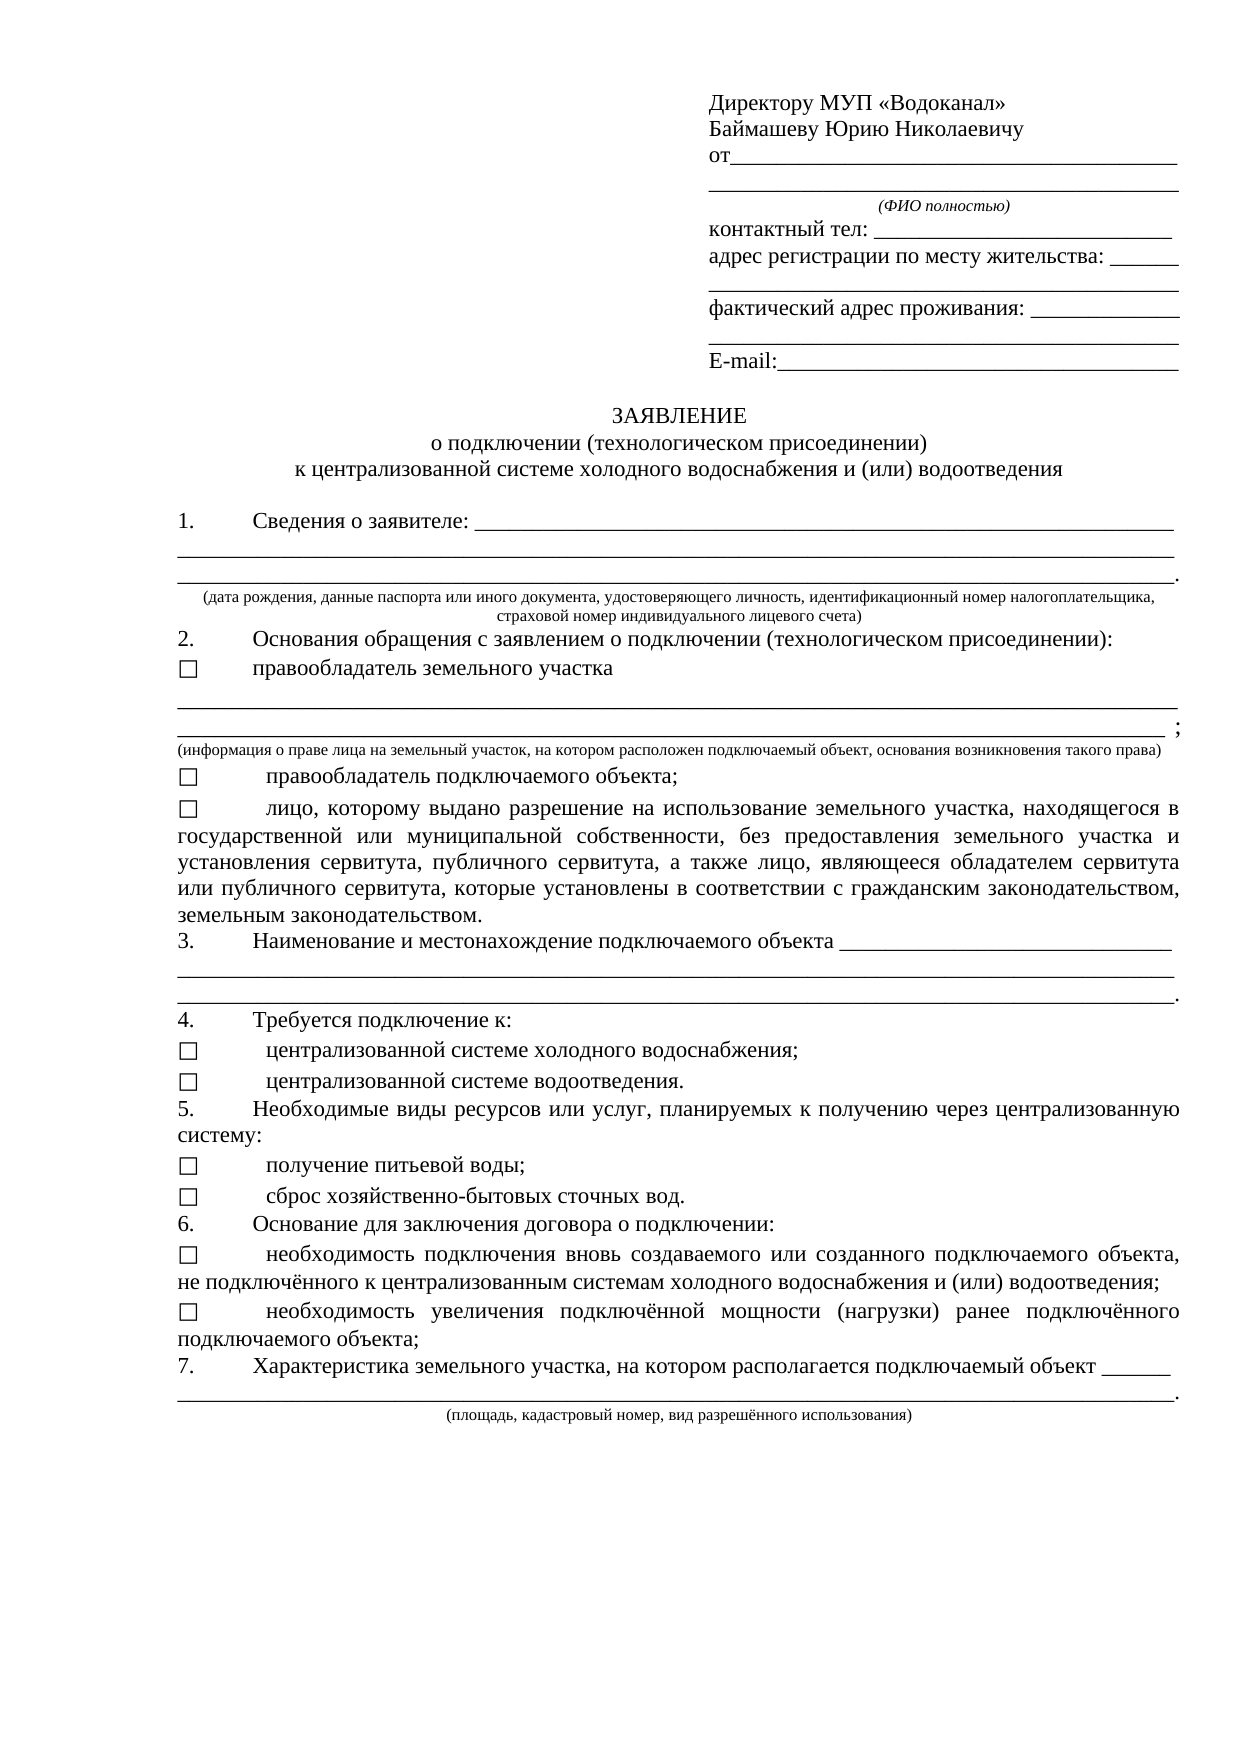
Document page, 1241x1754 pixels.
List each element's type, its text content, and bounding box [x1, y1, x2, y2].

list Сведения о заявителе: _____________________________________________________________ [177, 508, 1181, 534]
text E-mail:___________________________________ [709, 347, 1181, 373]
text фактический адрес проживания: _____________ [709, 294, 1181, 321]
list правообладатель земельного участка [177, 651, 1181, 683]
text (площадь, кадастровый номер, вид разрешённого использования) [177, 1404, 1181, 1424]
list Характеристика земельного участка, на котором располагается подключаемый объект ______ [177, 1352, 1181, 1378]
text Директору МУП «Водоканал» [709, 89, 1181, 115]
text (дата рождения, данные паспорта или иного документа, удостоверяющего личность, идентификационный номер налогоплательщика, страховой номер индивидуального лицевого счета) [177, 587, 1181, 625]
text Баймашеву Юрию Николаевичу [709, 115, 1181, 141]
text _______________________________________________________________________________________ [177, 534, 1181, 560]
list сброс хозяйственно-бытовых сточных вод. [177, 1179, 1181, 1210]
text о подключении (технологическом присоединении) [177, 428, 1181, 455]
text к централизованной системе холодного водоснабжения и (или) водоотведения [177, 455, 1181, 481]
list централизованной системе водоотведения. [177, 1064, 1181, 1095]
text ______________________________________________________________________________________________________________________________________________________________________________. [177, 953, 1181, 1006]
list Основание для заключения договора о подключении: [177, 1210, 1181, 1237]
list Основания обращения с заявлением о подключении (технологическом присоединении): [177, 625, 1181, 651]
list необходимость подключения вновь создаваемого или созданного подключаемого объекта, не подключённого к централизованным системам холодного водоснабжения и (или) водоотведения; [177, 1237, 1181, 1294]
text _______________________________________________________________________________________. [177, 560, 1181, 587]
list централизованной системе холодного водоснабжения; [177, 1033, 1181, 1064]
text _________________________________________ [709, 168, 1181, 194]
list правообладатель подключаемого объекта; [177, 759, 1181, 791]
text _________________________________________ [709, 321, 1181, 347]
text ЗАЯВЛЕНИЕ [177, 402, 1181, 428]
list Необходимые виды ресурсов или услуг, планируемых к получению через централизованную систему: [177, 1095, 1181, 1148]
list лицо, которому выдано разрешение на использование земельного участка, находящегося в государственной или муниципальной собственности, без предоставления земельного участка и установления сервитута, публичного сервитута, а также лицо, являющееся обладателем сервитута или публичного сервитута, которые установлены в соответствии с гражданским законодательством, земельным законодательством. [177, 791, 1181, 927]
text адрес регистрации по месту жительства: ______ _________________________________________ [709, 242, 1181, 294]
text _______________________________________________________________________________________. [177, 1378, 1181, 1404]
text контактный тел: __________________________ [709, 215, 1181, 242]
text _______________________________________________________________________________________________________________________________________________________________ ; (информация о праве лица на земельный участок, на котором расположен подключаемый объект, основания возникновения такого права) [177, 683, 1181, 759]
text (ФИО полностью) [709, 196, 1181, 215]
text от_______________________________________ [709, 141, 1181, 168]
list необходимость увеличения подключённой мощности (нагрузки) ранее подключённого подключаемого объекта; [177, 1294, 1181, 1352]
list Наименование и местонахождение подключаемого объекта _____________________________ [177, 927, 1181, 953]
list получение питьевой воды; [177, 1148, 1181, 1179]
list Требуется подключение к: [177, 1006, 1181, 1033]
